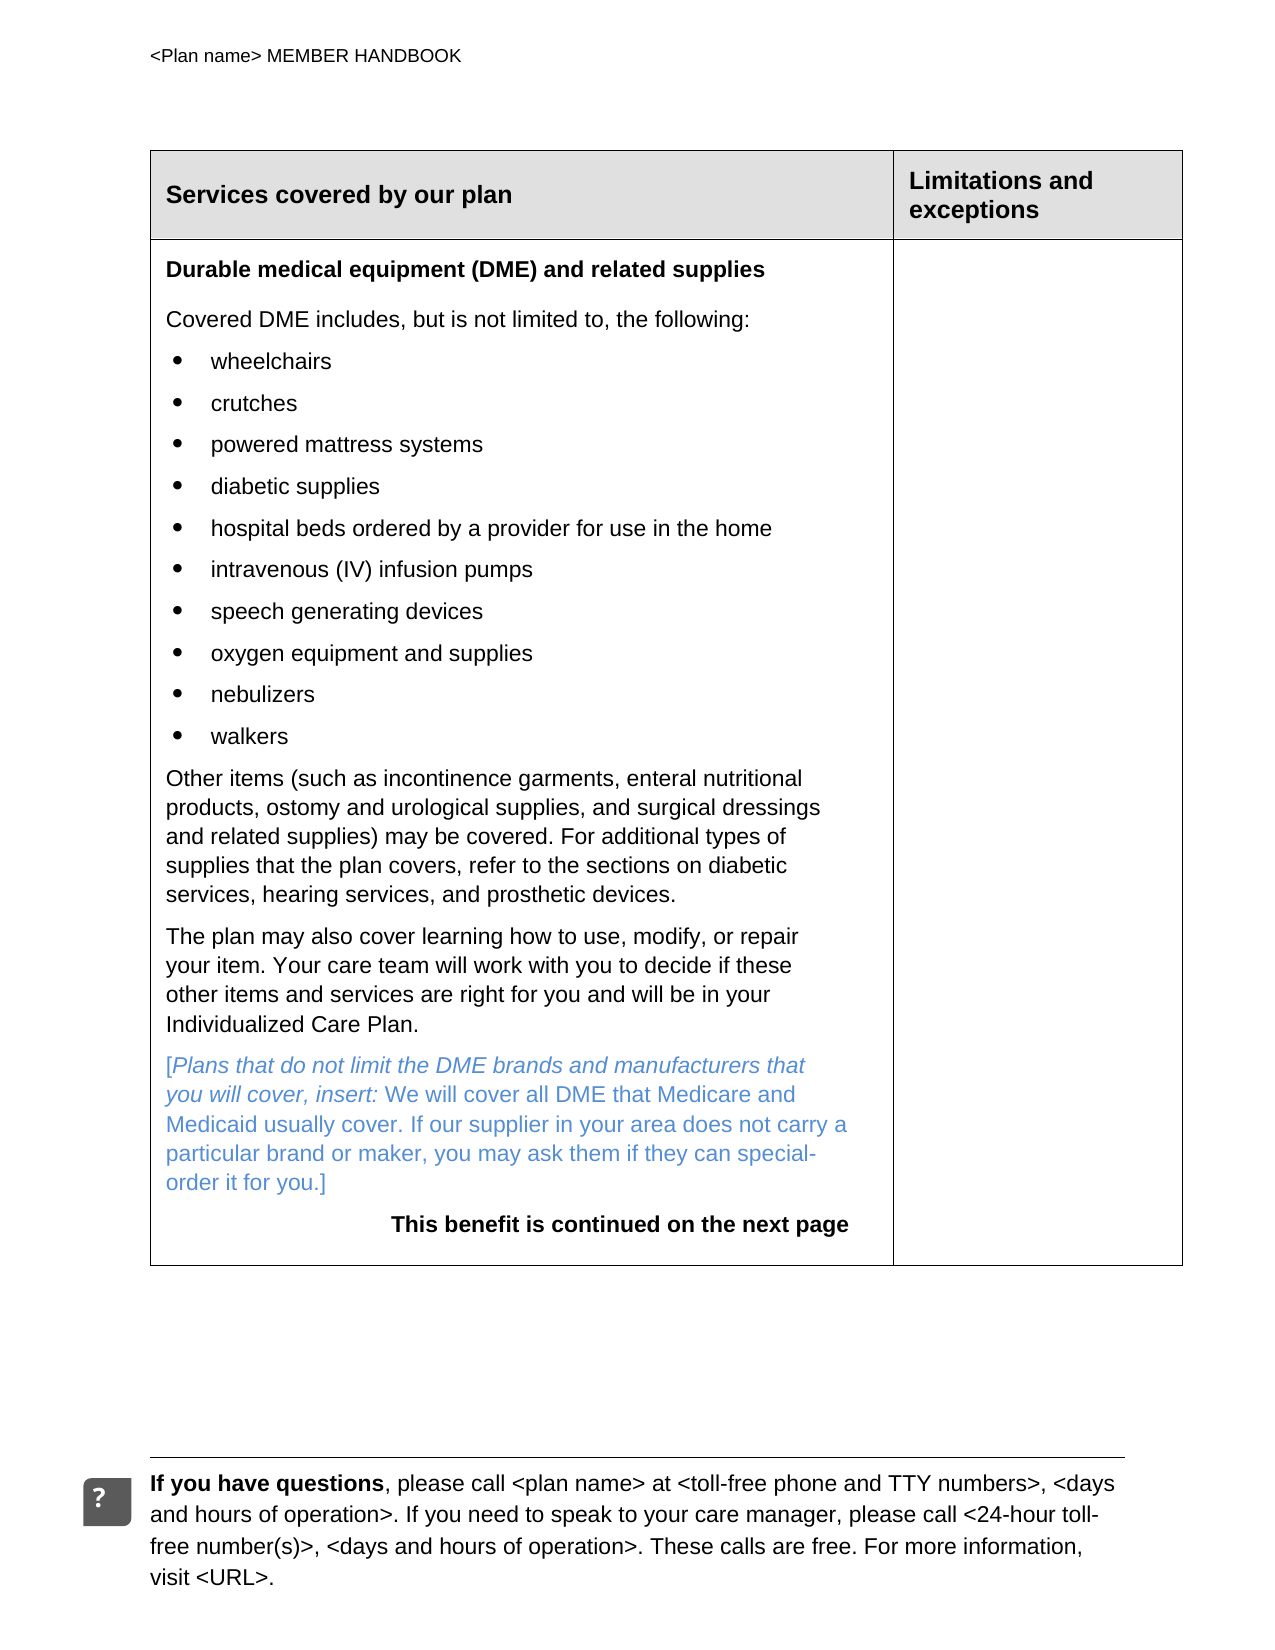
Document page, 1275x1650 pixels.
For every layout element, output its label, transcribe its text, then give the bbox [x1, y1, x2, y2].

table_cell [894, 240, 1182, 1265]
table_header Limitations and exceptions [894, 151, 1182, 238]
table_cell Durable medical equipment (DME) and related supplies Covered DME includes, but is not limited to, the following: wheelchairs crutches powered mattress systems diabetic supplies hospital beds ordered by a provider for use in the home intravenous (IV) infusion pumps speech generating devices oxygen equipment and supplies nebulizers walkers Other items (such as incontinence garments, enteral nutritional products, ostomy and urological supplies, and surgical dressings and related supplies) may be covered. For additional types of supplies that the plan covers, refer to the sections on diabetic services, hearing services, and prosthetic devices. The plan may also cover learning how to use, modify, or repair your item. Your care team will work with you to decide if these other items and services are right for you and will be in your Individualized Care Plan. [Plans that do not limit the DME brands and manufacturers that you will cover, insert: We will cover all DME that Medicare and Medicaid usually cover. If our supplier in your area does not carry a particular brand or maker, you may ask them if they can special-order it for you.] This benefit is continued on the next page [151, 240, 893, 1265]
table_header Services covered by our plan [151, 151, 893, 238]
